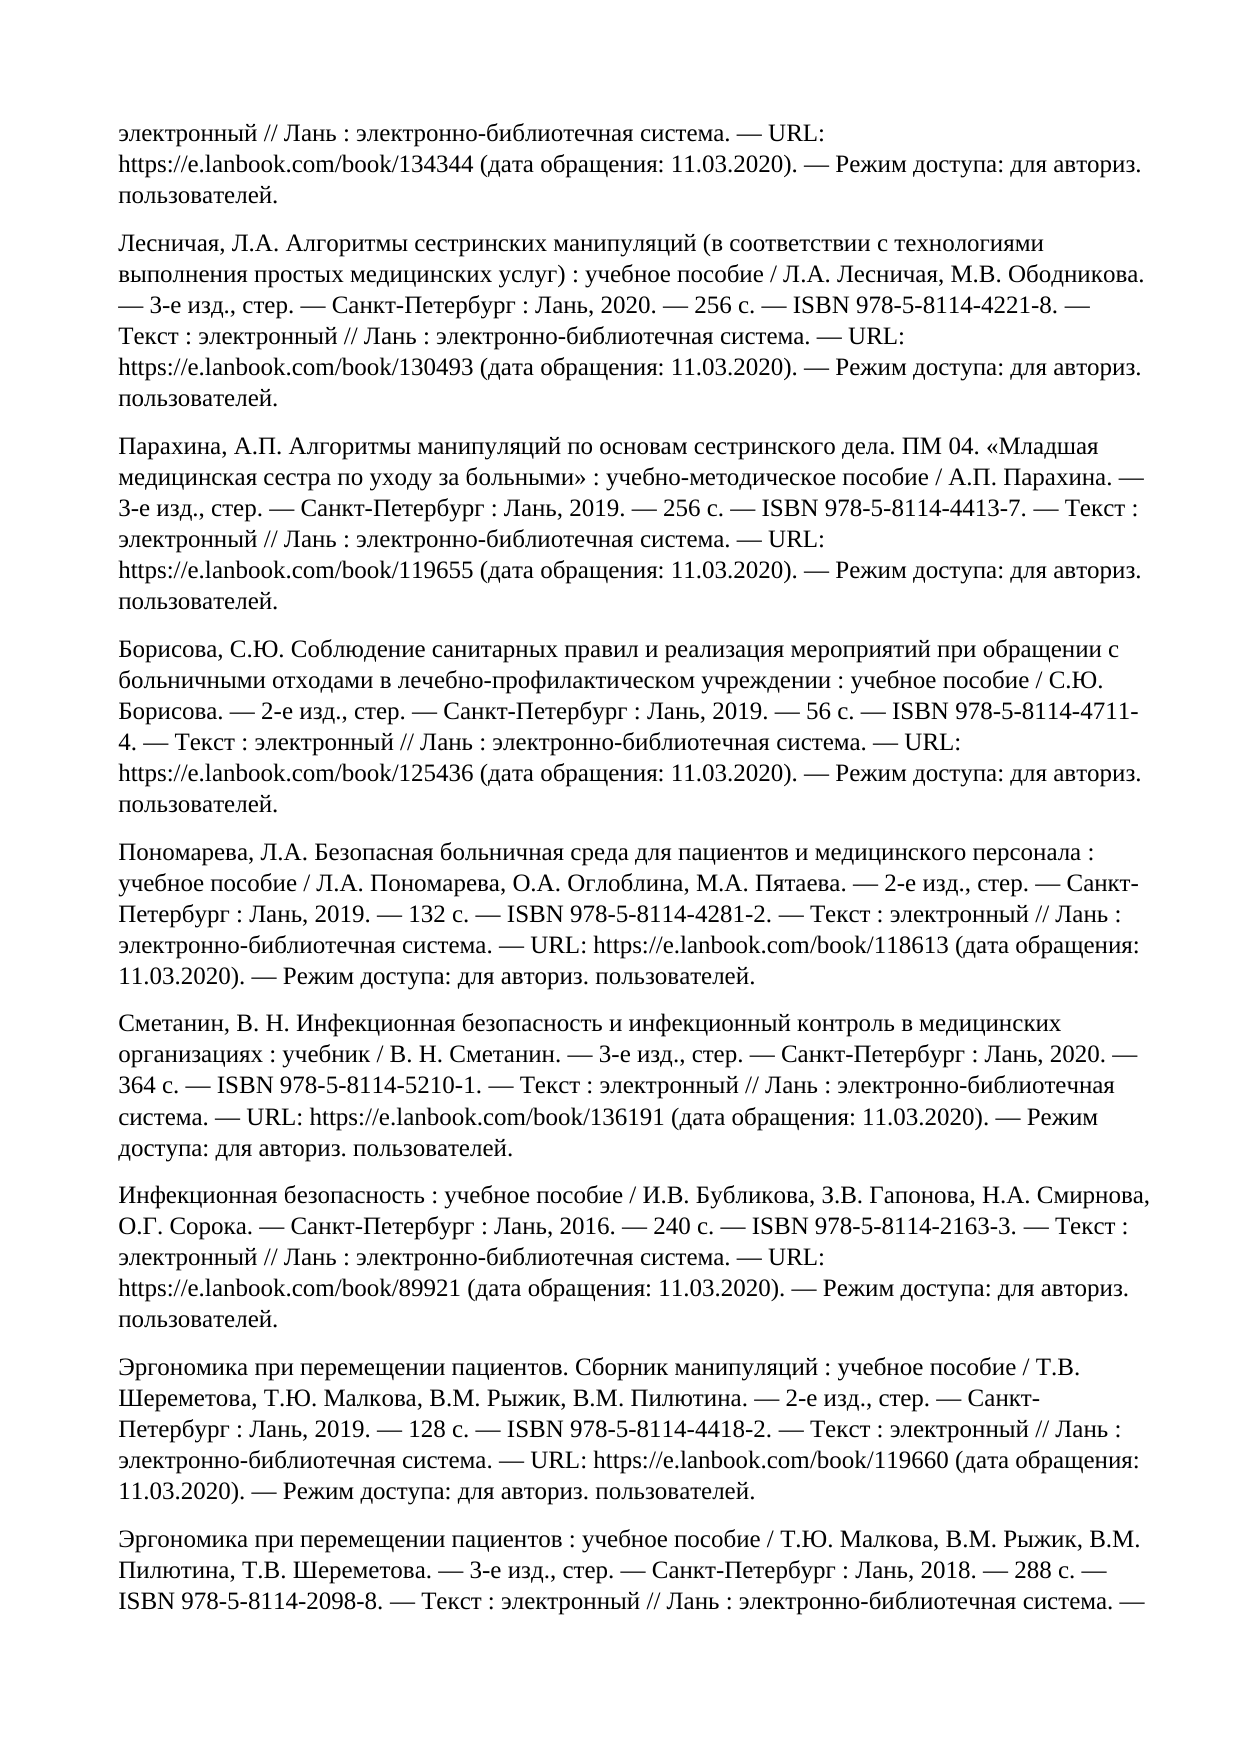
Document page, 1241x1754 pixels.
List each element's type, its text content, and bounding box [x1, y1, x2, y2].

text Лесничая, Л.А. Алгоритмы сестринских манипуляций (в соответствии с технологиями выполнения простых медицинских услуг) : учебное пособие / Л.А. Лесничая, М.В. Ободникова. — 3-е изд., стер. — Санкт-Петербург : Лань, 2020. — 256 с. — ISBN 978-5-8114-4221-8. — Текст : электронный // Лань : электронно-библиотечная система. — URL: https://e.lanbook.com/book/130493 (дата обращения: 11.03.2020). — Режим доступа: для авториз. пользователей. [118, 228, 1152, 412]
text Эргономика при перемещении пациентов. Сборник манипуляций : учебное пособие / Т.В. Шереметова, Т.Ю. Малкова, В.М. Рыжик, В.М. Пилютина. — 2-е изд., стер. — Санкт-Петербург : Лань, 2019. — 128 с. — ISBN 978-5-8114-4418-2. — Текст : электронный // Лань : электронно-библиотечная система. — URL: https://e.lanbook.com/book/119660 (дата обращения: 11.03.2020). — Режим доступа: для авториз. пользователей. [118, 1352, 1152, 1505]
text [118, 1524, 1152, 1615]
text Пономарева, Л.А. Безопасная больничная среда для пациентов и медицинского персонала : учебное пособие / Л.А. Пономарева, О.А. Оглоблина, М.А. Пятаева. — 2-е изд., стер. — Санкт-Петербург : Лань, 2019. — 132 с. — ISBN 978-5-8114-4281-2. — Текст : электронный // Лань : электронно-библиотечная система. — URL: https://e.lanbook.com/book/118613 (дата обращения: 11.03.2020). — Режим доступа: для авториз. пользователей. [118, 837, 1152, 989]
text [118, 118, 1152, 209]
text Борисова, С.Ю. Соблюдение санитарных правил и реализация мероприятий при обращении с больничными отходами в лечебно-профилактическом учреждении : учебное пособие / С.Ю. Борисова. — 2-е изд., стер. — Санкт-Петербург : Лань, 2019. — 56 с. — ISBN 978-5-8114-4711-4. — Текст : электронный // Лань : электронно-библиотечная система. — URL: https://e.lanbook.com/book/125436 (дата обращения: 11.03.2020). — Режим доступа: для авториз. пользователей. [118, 634, 1152, 818]
text Инфекционная безопасность : учебное пособие / И.В. Бубликова, З.В. Гапонова, Н.А. Смирнова, О.Г. Сорока. — Санкт-Петербург : Лань, 2016. — 240 с. — ISBN 978-5-8114-2163-3. — Текст : электронный // Лань : электронно-библиотечная система. — URL: https://e.lanbook.com/book/89921 (дата обращения: 11.03.2020). — Режим доступа: для авториз. пользователей. [118, 1180, 1152, 1333]
text Сметанин, В. Н. Инфекционная безопасность и инфекционный контроль в медицинских организациях : учебник / В. Н. Сметанин. — 3-е изд., стер. — Санкт-Петербург : Лань, 2020. — 364 с. — ISBN 978-5-8114-5210-1. — Текст : электронный // Лань : электронно-библиотечная система. — URL: https://e.lanbook.com/book/136191 (дата обращения: 11.03.2020). — Режим доступа: для авториз. пользователей. [118, 1008, 1152, 1161]
text Парахина, А.П. Алгоритмы манипуляций по основам сестринского дела. ПМ 04. «Младшая медицинская сестра по уходу за больными» : учебно-методическое пособие / А.П. Парахина. — 3-е изд., стер. — Санкт-Петербург : Лань, 2019. — 256 с. — ISBN 978-5-8114-4413-7. — Текст : электронный // Лань : электронно-библиотечная система. — URL: https://e.lanbook.com/book/119655 (дата обращения: 11.03.2020). — Режим доступа: для авториз. пользователей. [118, 431, 1152, 615]
